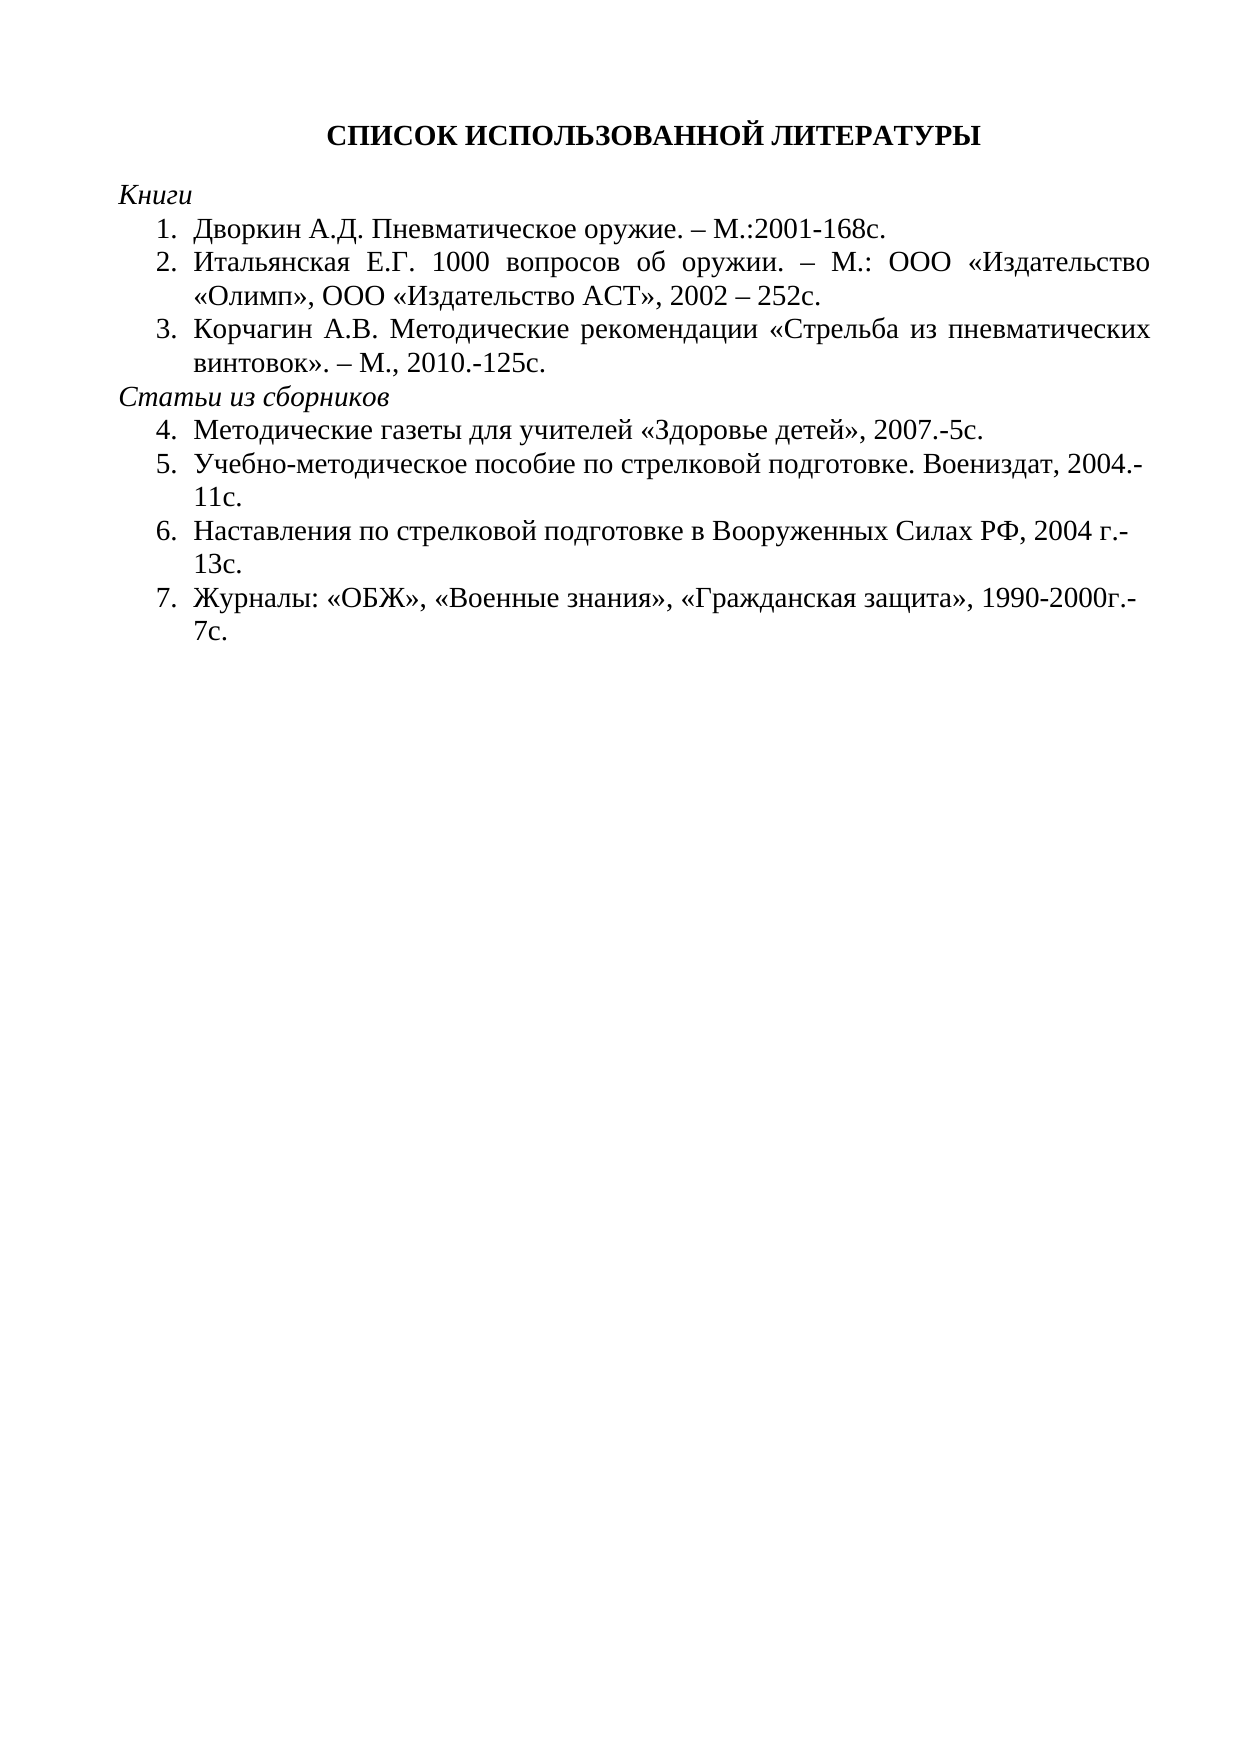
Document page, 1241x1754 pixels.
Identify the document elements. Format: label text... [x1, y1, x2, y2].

list Наставления по стрелковой подготовке в Вооруженных Силах РФ, 2004 г.-13с. [156, 513, 1152, 580]
list Корчагин А.В. Методические рекомендации «Стрельба из пневматических винтовок». – М., 2010.-125с. [156, 312, 1152, 379]
text Статьи из сборников [118, 379, 1152, 412]
list Дворкин А.Д. Пневматическое оружие. – М.:2001-168с. [156, 211, 1152, 244]
text Книги [118, 177, 1152, 211]
list Учебно-методическое пособие по стрелковой подготовке. Воениздат, 2004.-11с. [156, 446, 1152, 513]
list Журналы: «ОБЖ», «Военные знания», «Гражданская защита», 1990-2000г.-7с. [156, 580, 1152, 647]
list Методические газеты для учителей «Здоровье детей», 2007.-5с. [156, 412, 1152, 446]
list СПИСОК ИСПОЛЬЗОВАННОЙ ЛИТЕРАТУРЫ [156, 118, 1152, 152]
list Итальянская Е.Г. 1000 вопросов об оружии. – М.: ООО «Издательство «Олимп», ООО «Издательство АСТ», 2002 – 252с. [156, 244, 1152, 312]
